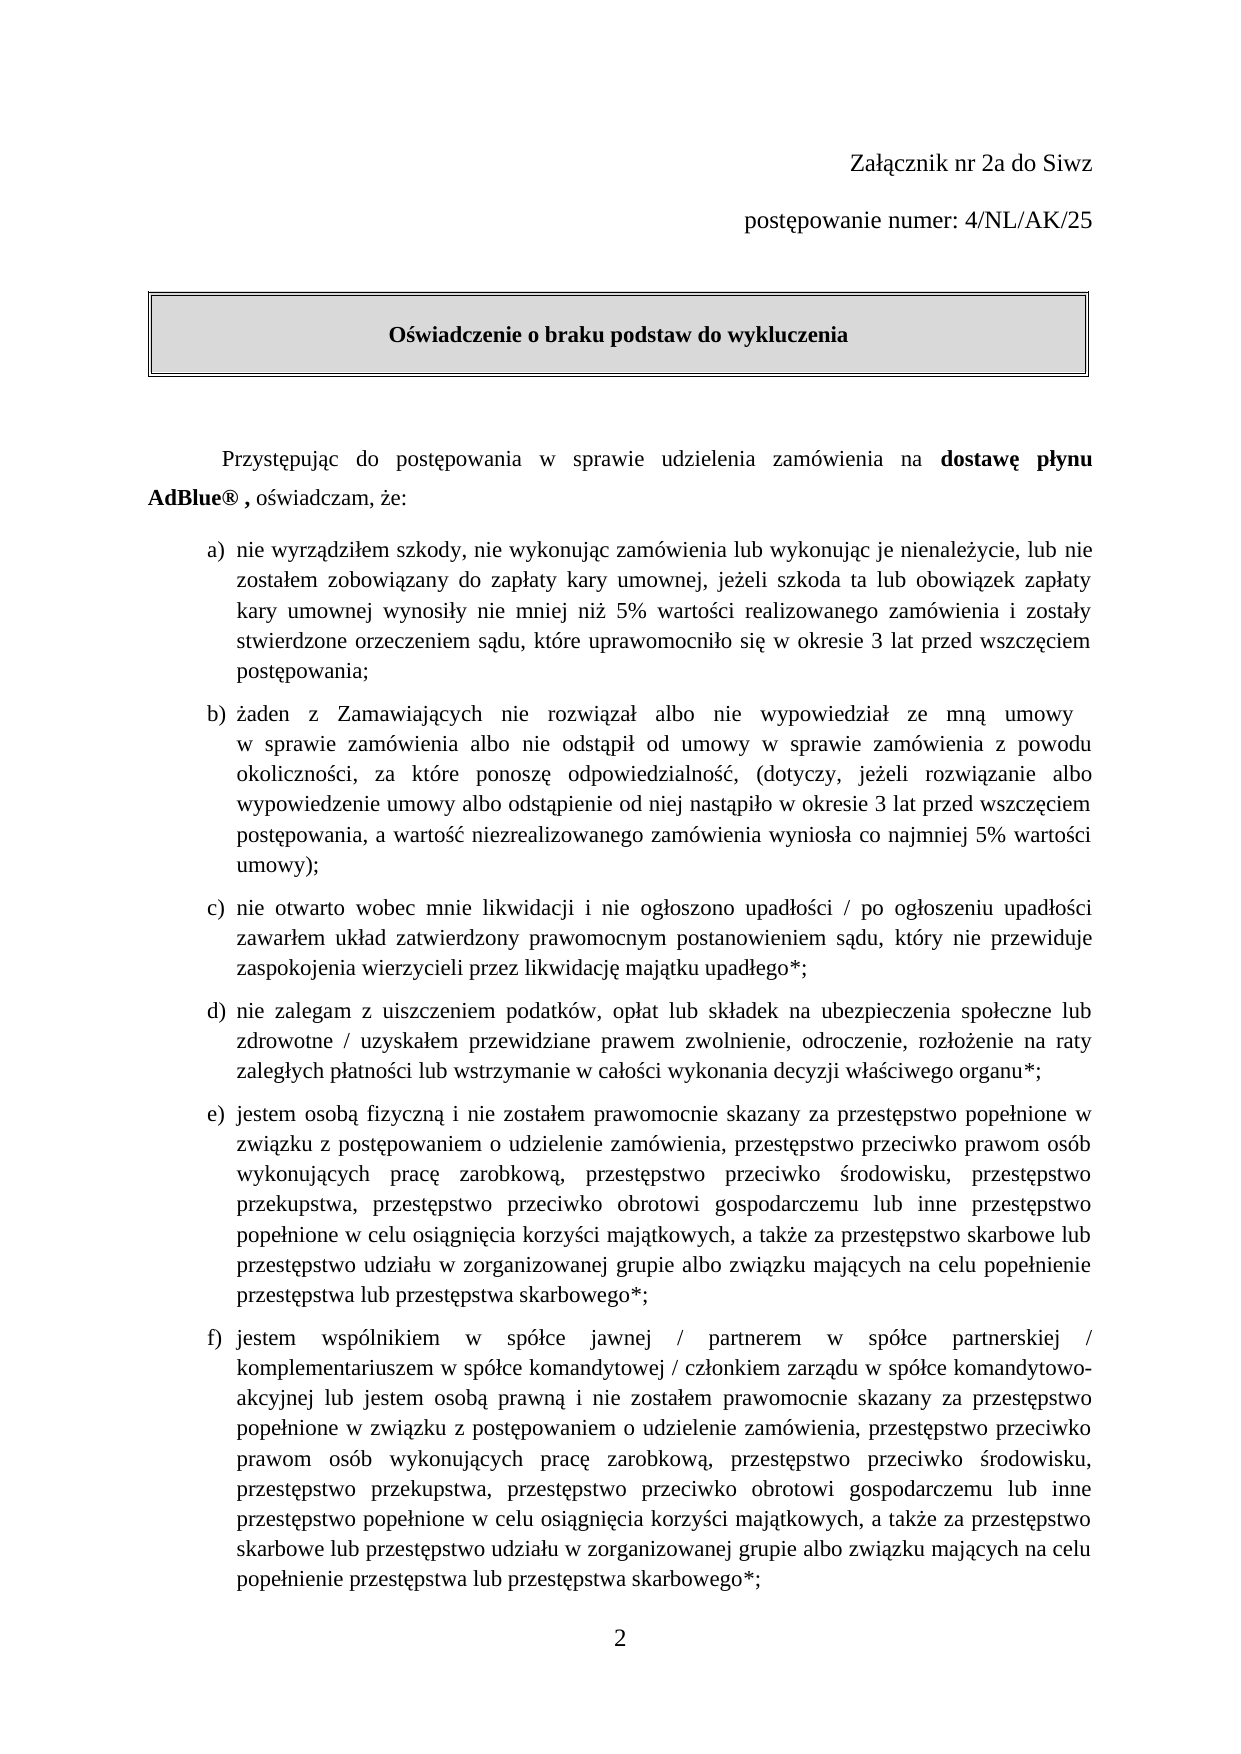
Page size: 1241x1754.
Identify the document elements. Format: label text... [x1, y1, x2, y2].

table_header Oświadczenie o braku podstaw do wykluczenia [152, 296, 1085, 372]
text Załącznik nr 2a do Siwz [148, 148, 1092, 176]
list jestem wspólnikiem w spółce jawnej / partnerem w spółce partnerskiej / komplementariuszem w spółce komandytowej / członkiem zarządu w spółce komandytowo-akcyjnej lub jestem osobą prawną i nie zostałem prawomocnie skazany za przestępstwo popełnione w związku z postępowaniem o udzielenie zamówienia, przestępstwo przeciwko prawom osób wykonujących pracę zarobkową, przestępstwo przeciwko środowisku, przestępstwo przekupstwa, przestępstwo przeciwko obrotowi gospodarczemu lub inne przestępstwo popełnione w celu osiągnięcia korzyści majątkowych, a także za przestępstwo skarbowe lub przestępstwo udziału w zorganizowanej grupie albo związku mających na celu popełnienie przestępstwa lub przestępstwa skarbowego*; [207, 1324, 1092, 1592]
text postępowanie numer: 4/NL/AK/25 [148, 205, 1092, 234]
list żaden z Zamawiających nie rozwiązał albo nie wypowiedział ze mną umowy w sprawie zamówienia albo nie odstąpił od umowy w sprawie zamówienia z powodu okoliczności, za które ponoszę odpowiedzialność, (dotyczy, jeżeli rozwiązanie albo wypowiedzenie umowy albo odstąpienie od niej nastąpiło w okresie 3 lat przed wszczęciem postępowania, a wartość niezrealizowanego zamówienia wyniosła co najmniej 5% wartości umowy); [207, 700, 1092, 877]
list jestem osobą fizyczną i nie zostałem prawomocnie skazany za przestępstwo popełnione w związku z postępowaniem o udzielenie zamówienia, przestępstwo przeciwko prawom osób wykonujących pracę zarobkową, przestępstwo przeciwko środowisku, przestępstwo przekupstwa, przestępstwo przeciwko obrotowi gospodarczemu lub inne przestępstwo popełnione w celu osiągnięcia korzyści majątkowych, a także za przestępstwo skarbowe lub przestępstwo udziału w zorganizowanej grupie albo związku mających na celu popełnienie przestępstwa lub przestępstwa skarbowego*; [207, 1100, 1092, 1307]
subtitle nie wyrządziłem szkody, nie wykonując zamówienia lub wykonując je nienależycie, lub nie zostałem zobowiązany do zapłaty kary umownej, jeżeli szkoda ta lub obowiązek zapłaty kary umownej wynosiły nie mniej niż 5% wartości realizowanego zamówienia i zostały stwierdzone orzeczeniem sądu, które uprawomocniło się w okresie 3 lat przed wszczęciem postępowania; [207, 536, 1092, 683]
text Przystępując do postępowania w sprawie udzielenia zamówienia na dostawę płynu AdBlue® , oświadczam, że: [148, 445, 1092, 511]
list nie zalegam z uiszczeniem podatków, opłat lub składek na ubezpieczenia społeczne lub zdrowotne / uzyskałem przewidziane prawem zwolnienie, odroczenie, rozłożenie na raty zaległych płatności lub wstrzymanie w całości wykonania decyzji właściwego organu*; [207, 997, 1092, 1083]
list nie otwarto wobec mnie likwidacji i nie ogłoszono upadłości / po ogłoszeniu upadłości zawarłem układ zatwierdzony prawomocnym postanowieniem sądu, który nie przewiduje zaspokojenia wierzycieli przez likwidację majątku upadłego*; [207, 893, 1092, 980]
